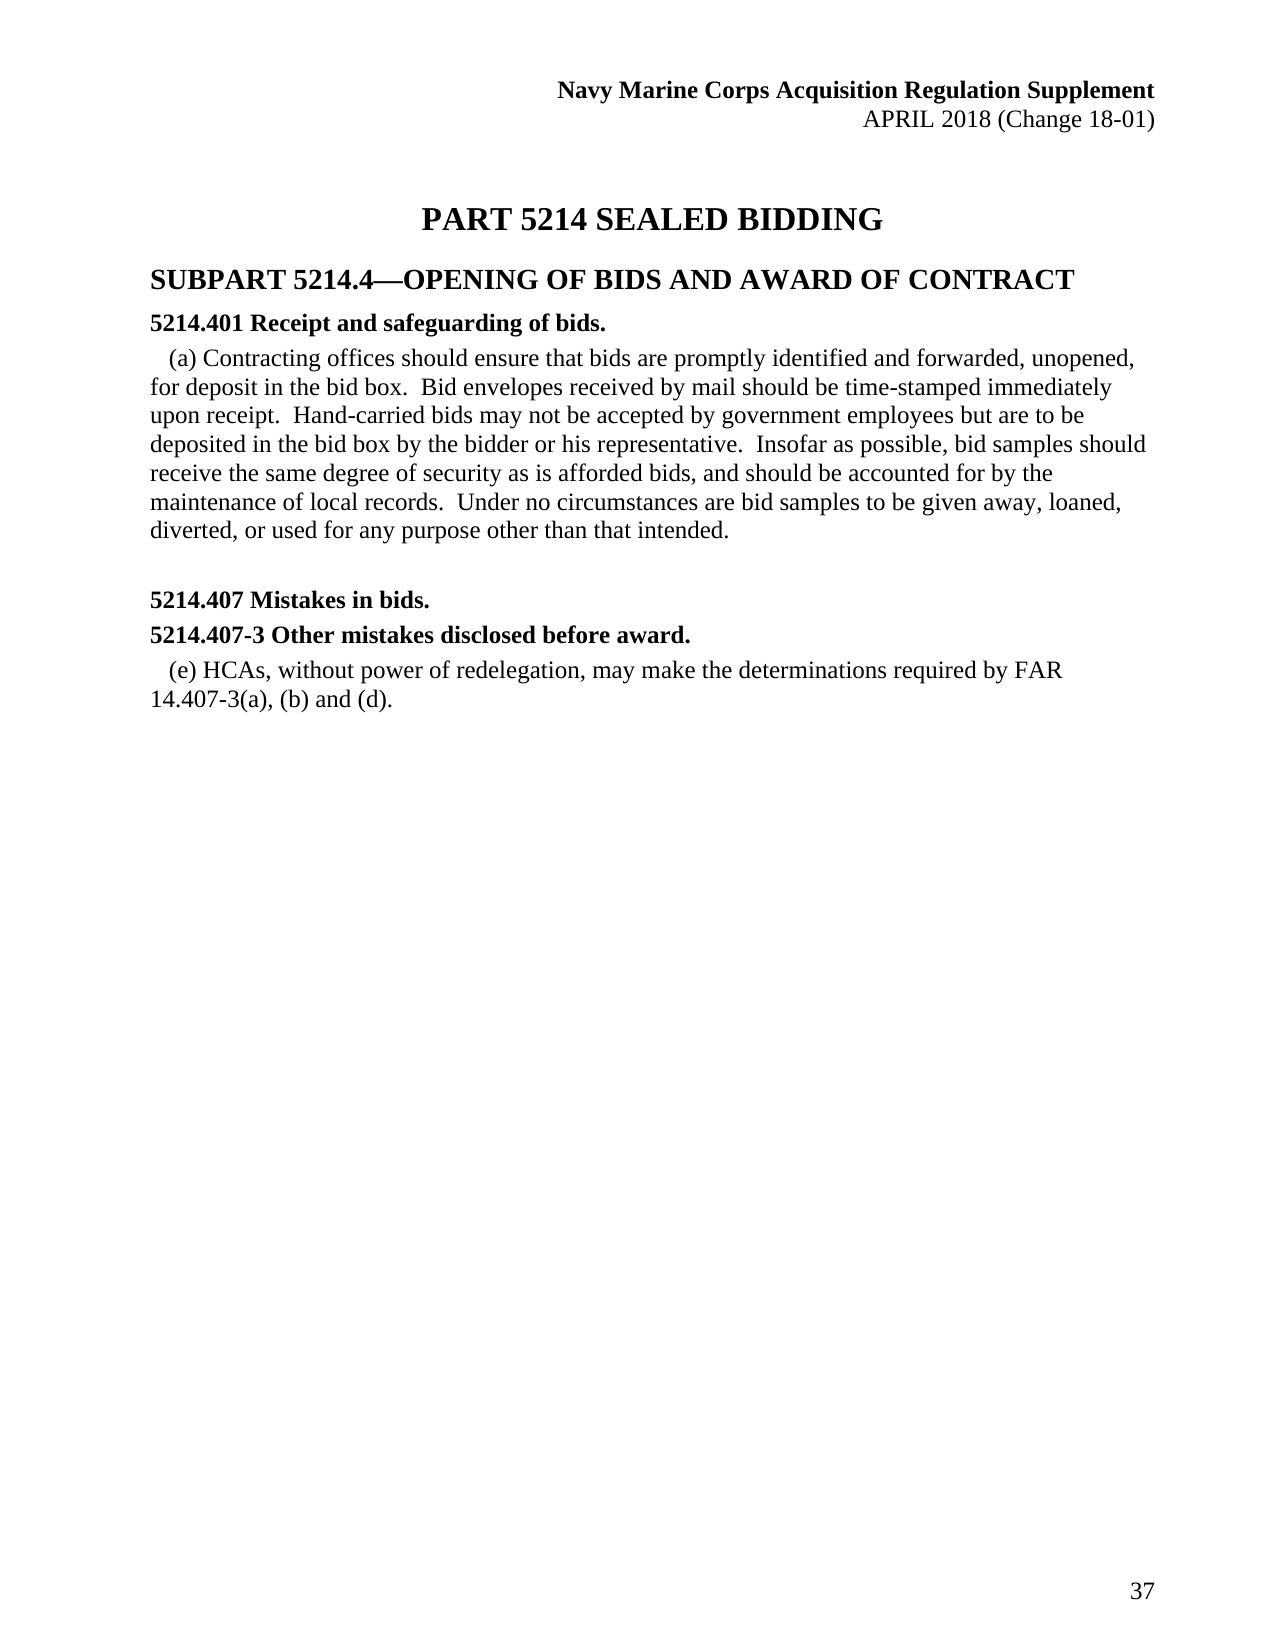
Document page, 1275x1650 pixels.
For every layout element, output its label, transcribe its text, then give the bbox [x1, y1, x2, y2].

subtitle SUBPART 5214.4—OPENING OF BIDS AND AWARD OF CONTRACT [150, 262, 1155, 296]
text (a) Contracting offices should ensure that bids are promptly identified and forwarded, unopened, for deposit in the bid box. Bid envelopes received by mail should be time-stamped immediately upon receipt. Hand-carried bids may not be accepted by government employees but are to be deposited in the bid box by the bidder or his representative. Insofar as possible, bid samples should receive the same degree of security as is afforded bids, and should be accounted for by the maintenance of local records. Under no circumstances are bid samples to be given away, loaned, diverted, or used for any purpose other than that intended. [150, 343, 1155, 544]
subtitle 5214.407 Mistakes in bids. [150, 586, 1155, 614]
text (e) HCAs, without power of redelegation, may make the determinations required by FAR 14.407-3(a), (b) and (d). [150, 656, 1155, 713]
subtitle PART 5214 SEALED BIDDING [150, 199, 1155, 237]
subtitle 5214.407-3 Other mistakes disclosed before award. [150, 621, 1155, 649]
subtitle 5214.401 Receipt and safeguarding of bids. [150, 308, 1155, 337]
